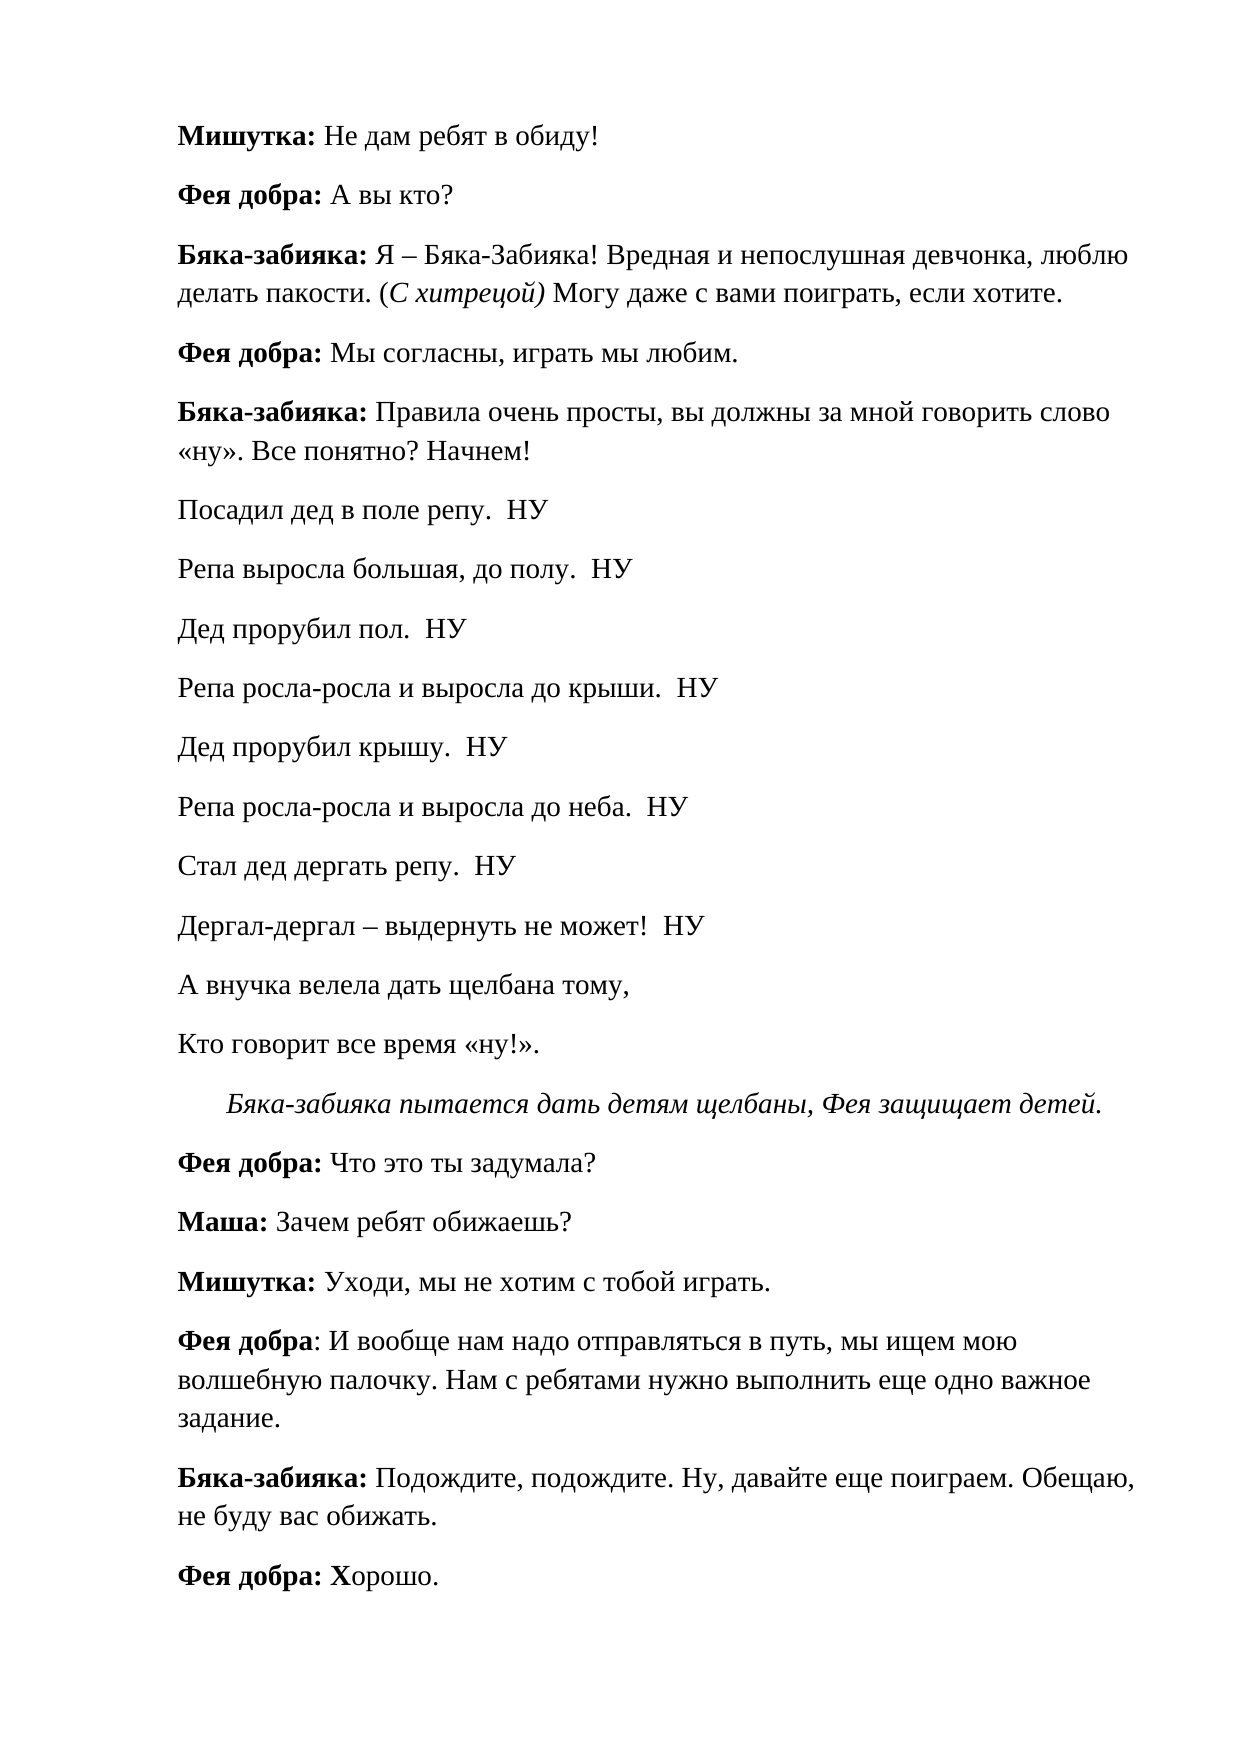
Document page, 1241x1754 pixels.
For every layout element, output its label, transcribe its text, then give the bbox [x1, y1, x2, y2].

text Маша: Зачем ребят обижаешь? [177, 1204, 1152, 1238]
text Бяка-забияка: Подождите, подождите. Ну, давайте еще поиграем. Обещаю, не буду вас обижать. [177, 1460, 1152, 1532]
text Дед прорубил пол. НУ [177, 611, 1152, 644]
text Репа выросла большая, до полу. НУ [177, 551, 1152, 585]
text Мишутка: Не дам ребят в обиду! [177, 118, 1152, 152]
text Фея добра: А вы кто? [177, 177, 1152, 211]
text Посадил дед в поле репу. НУ [177, 492, 1152, 526]
text Репа росла-росла и выросла до неба. НУ [177, 789, 1152, 822]
text Дергал-дергал – выдернуть не может! НУ [177, 908, 1152, 941]
text Бяка-забияка: Я – Бяка-Забияка! Вредная и непослушная девчонка, люблю делать пакости. (С хитрецой) Могу даже с вами поиграть, если хотите. [177, 237, 1152, 309]
text Дед прорубил крышу. НУ [177, 729, 1152, 763]
text Фея добра: Хорошо. [177, 1558, 1152, 1591]
text Бяка-забияка: Правила очень просты, вы должны за мной говорить слово «ну». Все понятно? Начнем! [177, 394, 1152, 466]
text А внучка велела дать щелбана тому, [177, 967, 1152, 1001]
text Кто говорит все время «ну!». [177, 1026, 1152, 1060]
text Стал дед дергать репу. НУ [177, 848, 1152, 882]
text Мишутка: Уходи, мы не хотим с тобой играть. [177, 1264, 1152, 1297]
text Фея добра: Мы согласны, играть мы любим. [177, 335, 1152, 368]
text Фея добра: Что это ты задумала? [177, 1145, 1152, 1179]
text Репа росла-росла и выросла до крыши. НУ [177, 670, 1152, 704]
text Фея добра: И вообще нам надо отправляться в путь, мы ищем мою волшебную палочку. Нам с ребятами нужно выполнить еще одно важное задание. [177, 1323, 1152, 1434]
text Бяка-забияка пытается дать детям щелбаны, Фея защищает детей. [177, 1086, 1152, 1119]
